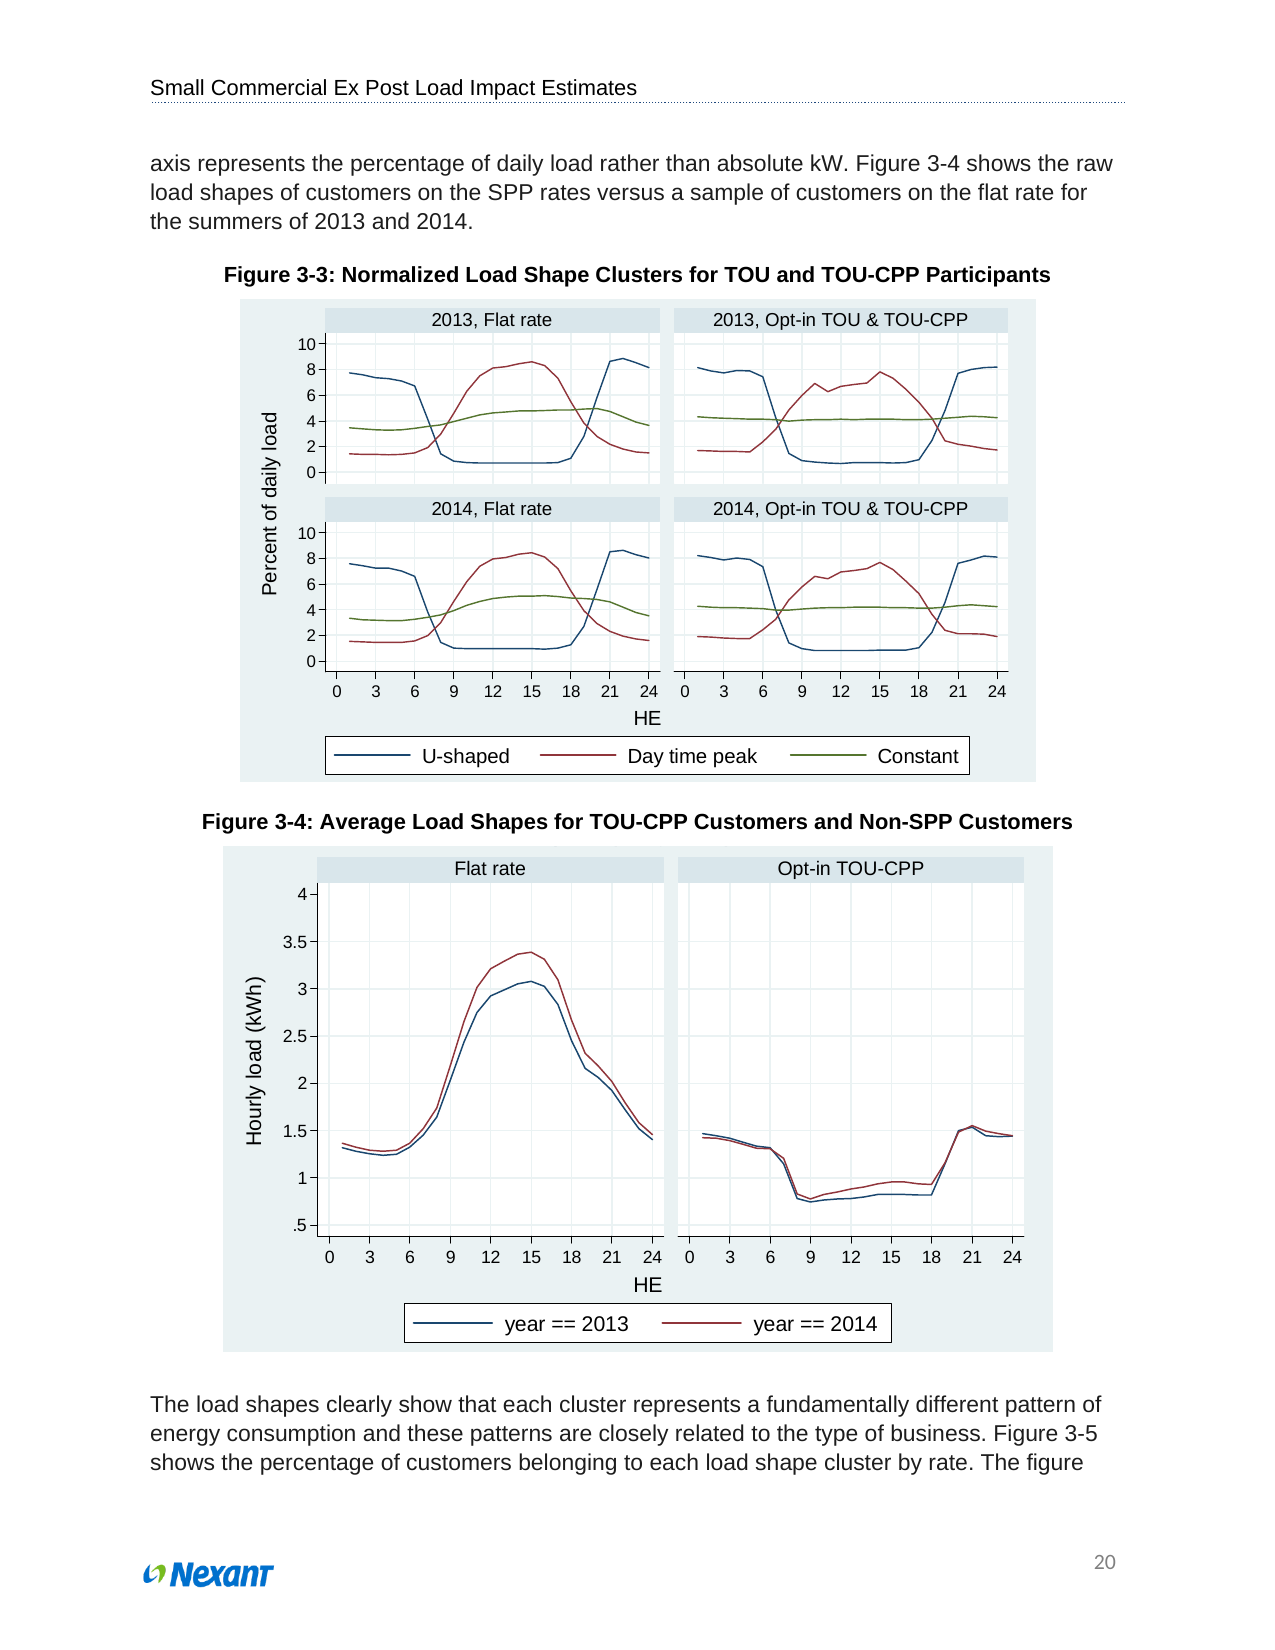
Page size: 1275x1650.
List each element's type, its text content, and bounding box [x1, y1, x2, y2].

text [150, 1391, 1125, 1475]
text Figure 3-3: Normalized Load Shape Clusters for TOU and TOU-CPP Participants [150, 262, 1125, 287]
text Figure 3-4: Average Load Shapes for TOU-CPP Customers and Non-SPP Customers [150, 809, 1125, 834]
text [150, 150, 1125, 234]
picture [124, 1543, 293, 1605]
